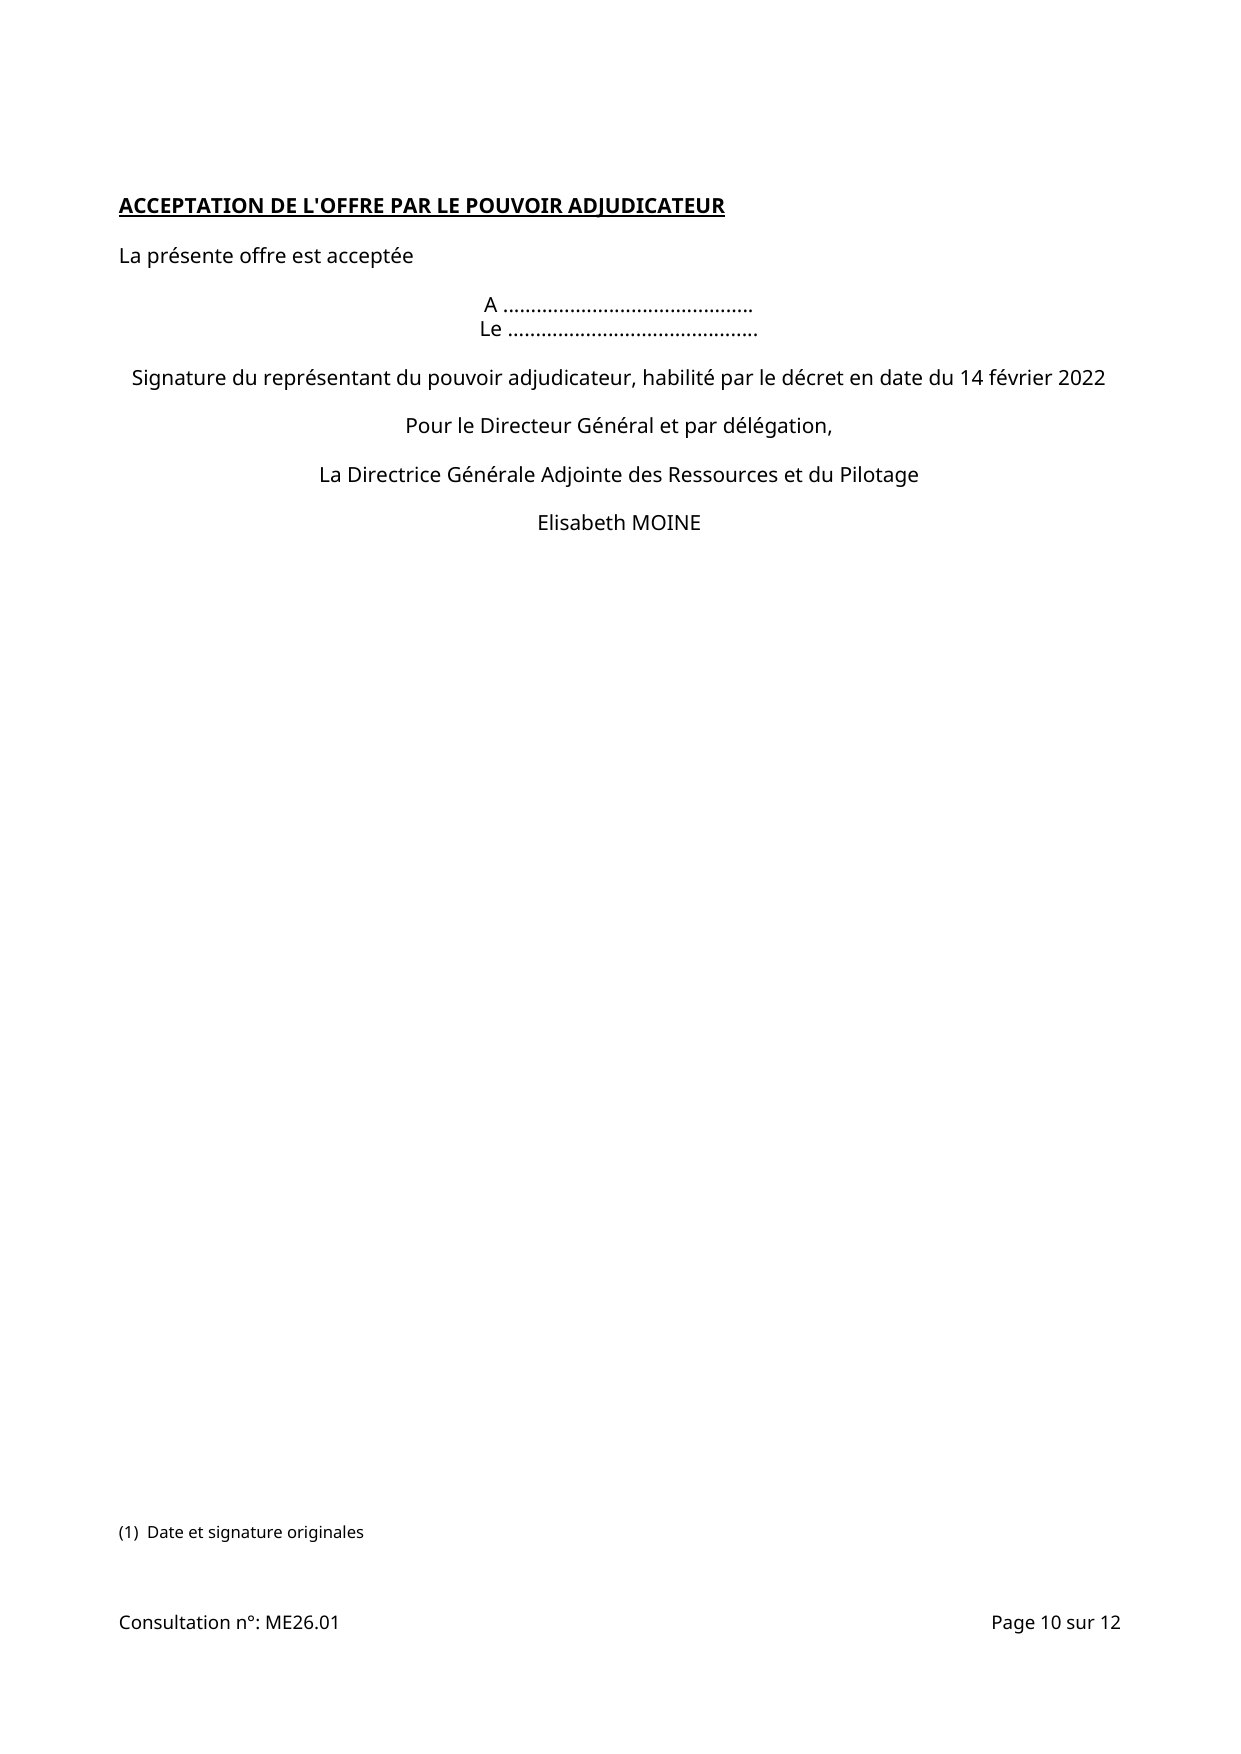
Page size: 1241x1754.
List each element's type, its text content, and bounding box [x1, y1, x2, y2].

text A ............................................. [119, 293, 1119, 317]
text Elisabeth MOINE [119, 511, 1119, 536]
text ACCEPTATION DE L'OFFRE PAR LE POUVOIR ADJUDICATEUR [119, 191, 1121, 220]
text La présente offre est acceptée [119, 245, 1121, 269]
text Signature du représentant du pouvoir adjudicateur, habilité par le décret en date du 14 février 2022 [119, 366, 1119, 391]
text La Directrice Générale Adjointe des Ressources et du Pilotage [119, 463, 1119, 487]
text Le ............................................. [119, 317, 1119, 341]
text Pour le Directeur Général et par délégation, [119, 415, 1119, 439]
